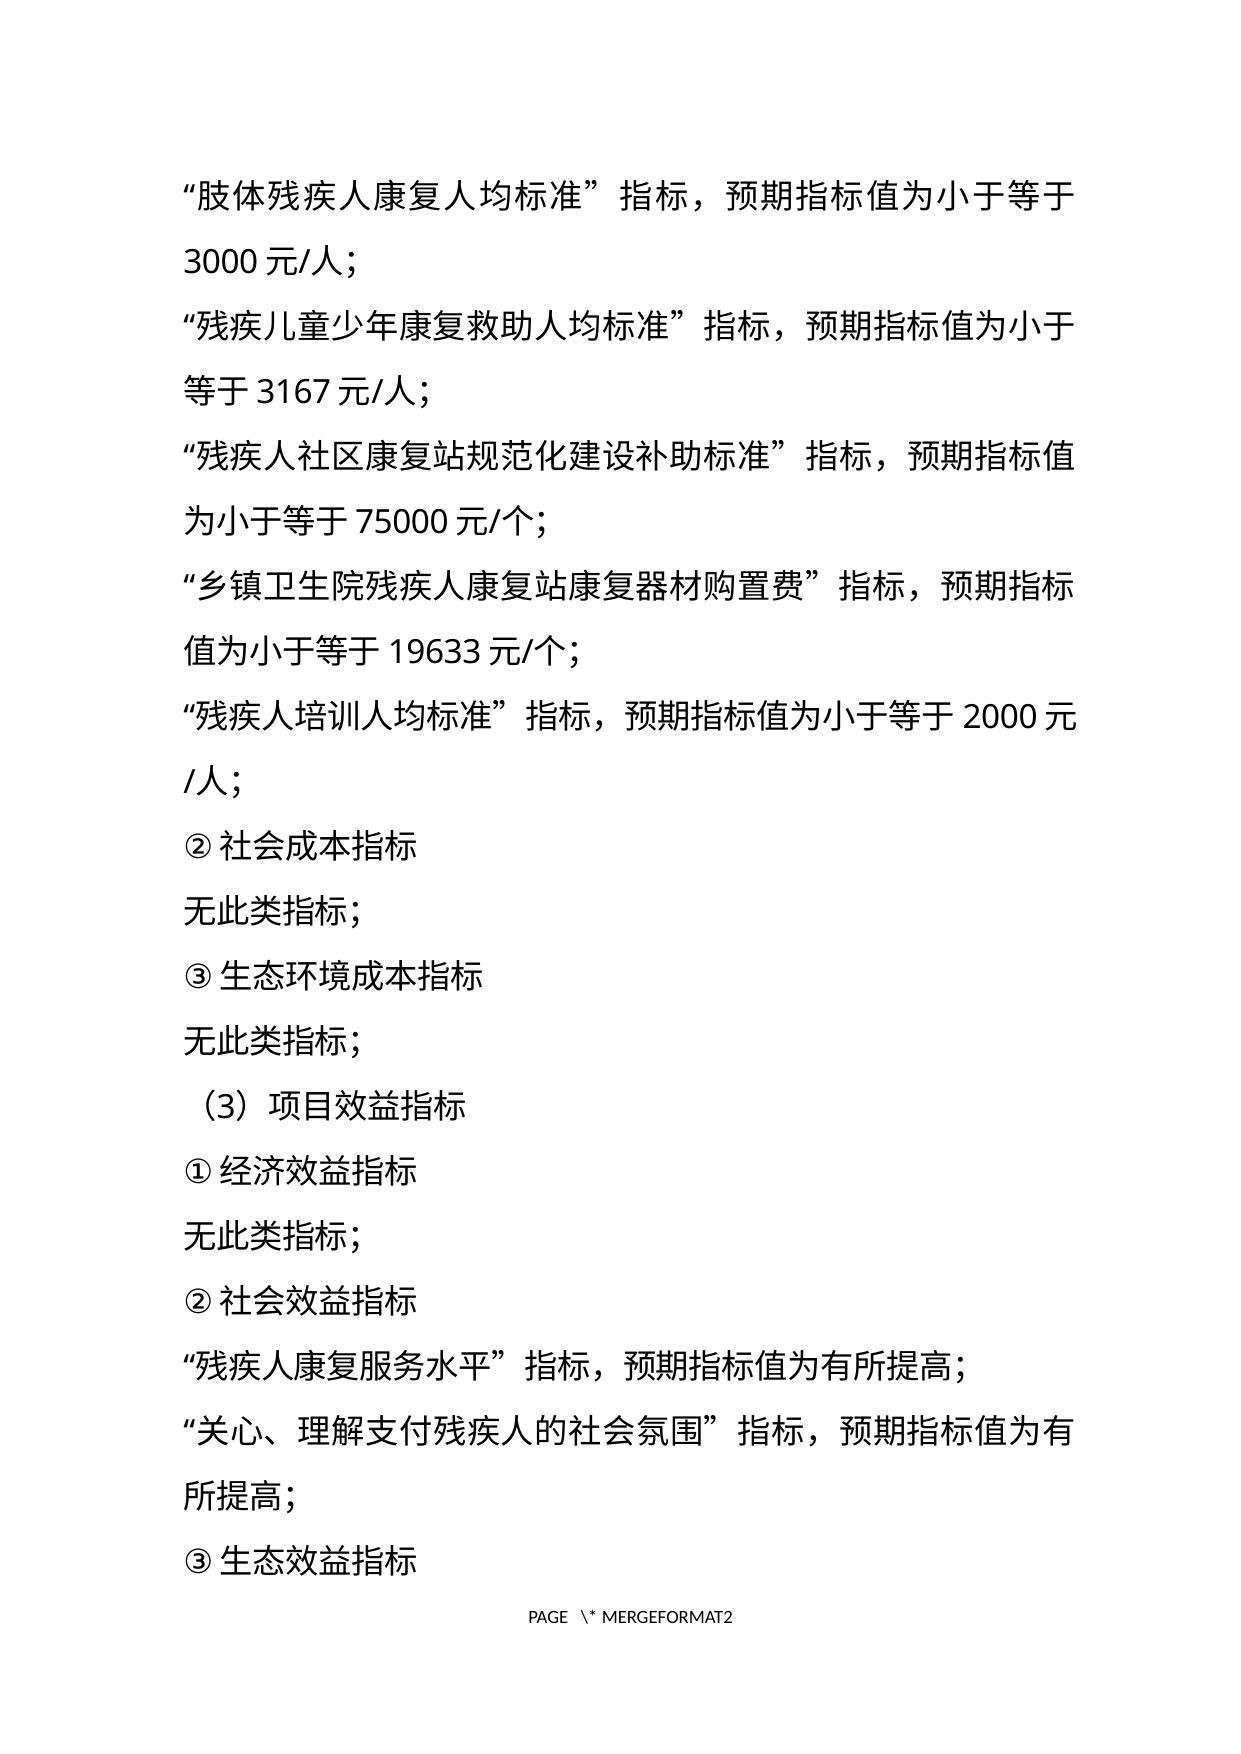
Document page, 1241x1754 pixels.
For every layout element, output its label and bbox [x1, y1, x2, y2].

text [183, 162, 1078, 1592]
